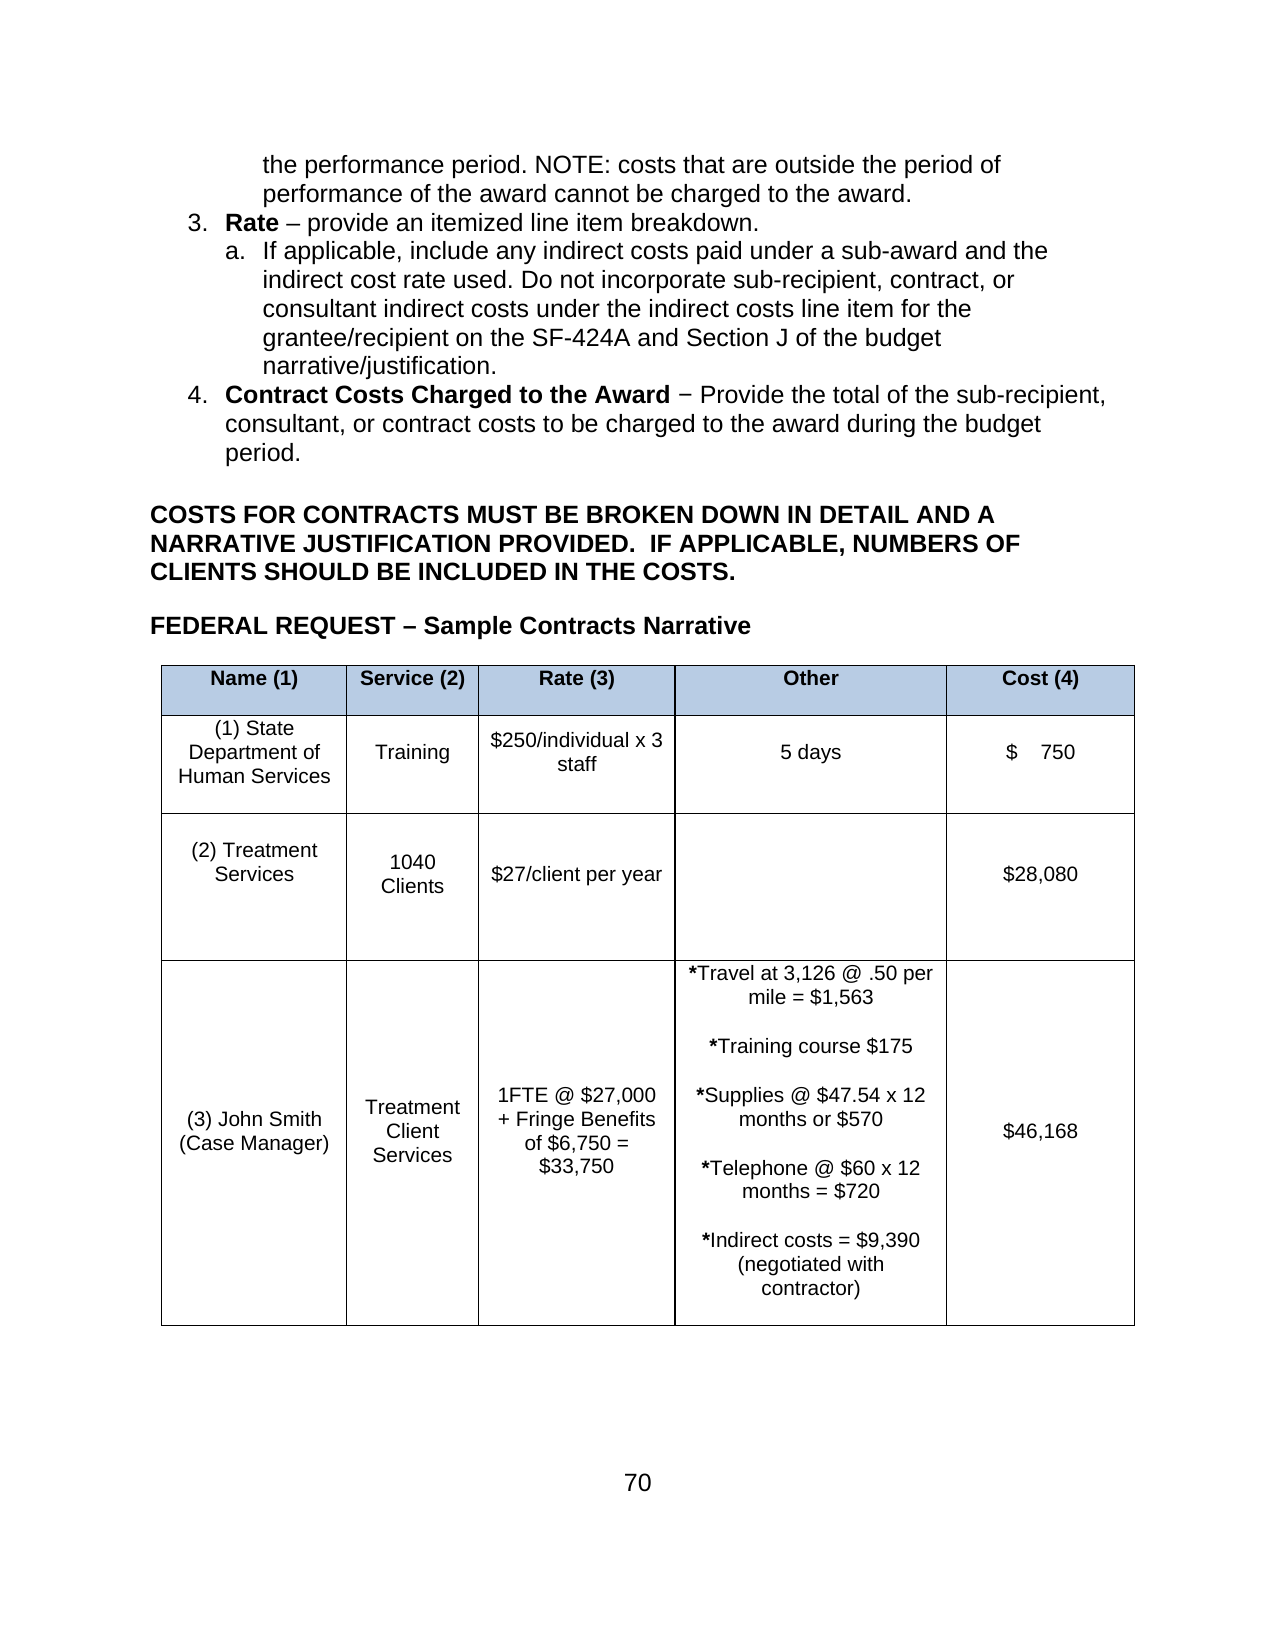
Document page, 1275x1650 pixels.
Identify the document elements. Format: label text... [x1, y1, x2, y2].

table_cell 1FTE @ $27,000 + Fringe Benefits of $6,750 = $33,750 [479, 961, 674, 1325]
table_header Service (2) [347, 666, 478, 715]
table_cell $46,168 [947, 961, 1134, 1325]
table_cell (1) State Department of Human Services [162, 716, 346, 813]
table_cell Treatment Client Services [347, 961, 478, 1325]
text FEDERAL REQUEST – Sample Contracts Narrative [150, 611, 1125, 640]
table_cell (2) Treatment Services [162, 814, 346, 959]
table_cell $27/client per year [479, 814, 674, 959]
table_cell $ 750 [947, 716, 1134, 813]
table_cell [676, 814, 946, 959]
table_header Cost (4) [947, 666, 1134, 715]
table_cell 1040 Clients [347, 814, 478, 959]
table_cell (3) John Smith (Case Manager) [162, 961, 346, 1325]
table_cell $28,080 [947, 814, 1134, 959]
table_cell Training [347, 716, 478, 813]
table_header Rate (3) [479, 666, 674, 715]
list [225, 150, 1125, 207]
table_cell 5 days [676, 716, 946, 813]
table_cell *Travel at 3,126 @ .50 per mile = $1,563 *Training course $175 *Supplies @ $47.54 x 12 months or $570 *Telephone @ $60 x 12 months = $720 *Indirect costs = $9,390 (negotiated with contractor) [676, 961, 946, 1325]
list If applicable, include any indirect costs paid under a sub-award and the indirect cost rate used. Do not incorporate sub-recipient, contract, or consultant indirect costs under the indirect costs line item for the grantee/recipient on the SF-424A and Section J of the budget narrative/justification. [225, 236, 1125, 380]
text COSTS FOR CONTRACTS MUST BE BROKEN DOWN IN DETAIL AND A NARRATIVE JUSTIFICATION PROVIDED. IF APPLICABLE, NUMBERS OF CLIENTS SHOULD BE INCLUDED IN THE COSTS. [150, 500, 1125, 586]
table_header Other [676, 666, 946, 715]
table_header Name (1) [162, 666, 346, 715]
list Rate – provide an itemized line item breakdown. [187, 207, 1125, 236]
table_cell $250/individual x 3 staff [479, 716, 674, 813]
list Contract Costs Charged to the Award − Provide the total of the sub-recipient, consultant, or contract costs to be charged to the award during the budget period. [187, 380, 1125, 466]
